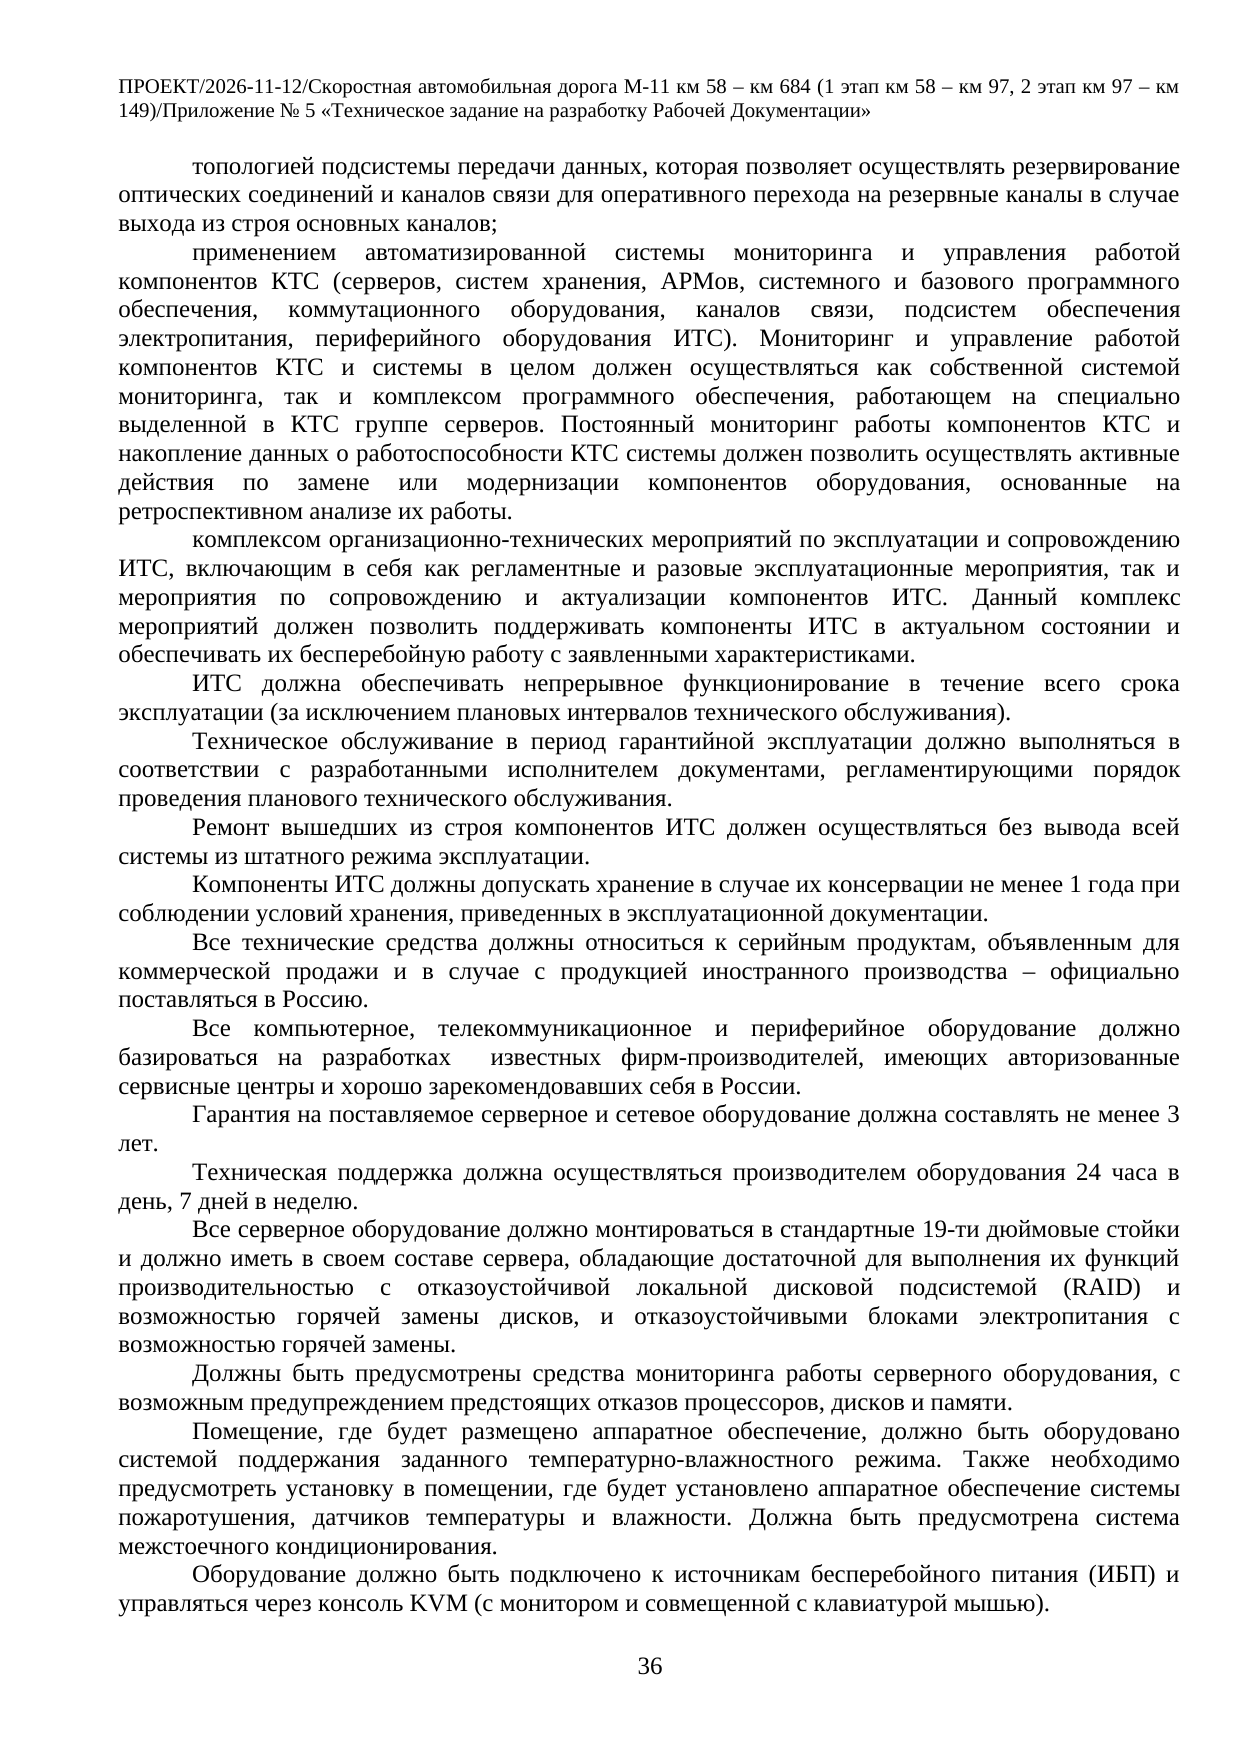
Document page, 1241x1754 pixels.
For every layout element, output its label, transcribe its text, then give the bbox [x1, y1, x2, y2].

text комплексом организационно-технических мероприятий по эксплуатации и сопровождению ИТС, включающим в себя как регламентные и разовые эксплуатационные мероприятия, так и мероприятия по сопровождению и актуализации компонентов ИТС. Данный комплекс мероприятий должен позволить поддерживать компоненты ИТС в актуальном состоянии и обеспечивать их бесперебойную работу с заявленными характеристиками. [118, 524, 1181, 668]
text Гарантия на поставляемое серверное и сетевое оборудование должна составлять не менее 3 лет. [118, 1099, 1181, 1157]
text Техническое обслуживание в период гарантийной эксплуатации должно выполняться в соответствии с разработанными исполнителем документами, регламентирующими порядок проведения планового технического обслуживания. [118, 726, 1181, 812]
text Техническая поддержка должна осуществляться производителем оборудования 24 часа в день, 7 дней в неделю. [118, 1157, 1181, 1214]
text Все компьютерное, телекоммуникационное и периферийное оборудование должно базироваться на разработках известных фирм-производителей, имеющих авторизованные сервисные центры и хорошо зарекомендовавших себя в России. [118, 1013, 1181, 1099]
text Все технические средства должны относиться к серийным продуктам, объявленным для коммерческой продажи и в случае с продукцией иностранного производства – официально поставляться в Россию. [118, 927, 1181, 1013]
text применением автоматизированной системы мониторинга и управления работой компонентов КТС (серверов, систем хранения, АРМов, системного и базового программного обеспечения, коммутационного оборудования, каналов связи, подсистем обеспечения электропитания, периферийного оборудования ИТС). Мониторинг и управление работой компонентов КТС и системы в целом должен осуществляться как собственной системой мониторинга, так и комплексом программного обеспечения, работающем на специально выделенной в КТС группе серверов. Постоянный мониторинг работы компонентов КТС и накопление данных о работоспособности КТС системы должен позволить осуществлять активные действия по замене или модернизации компонентов оборудования, основанные на ретроспективном анализе их работы. [118, 237, 1181, 524]
text Оборудование должно быть подключено к источникам бесперебойного питания (ИБП) и управляться через консоль KVM (с монитором и совмещенной с клавиатурой мышью). [118, 1559, 1181, 1617]
text топологией подсистемы передачи данных, которая позволяет осуществлять резервирование оптических соединений и каналов связи для оперативного перехода на резервные каналы в случае выхода из строя основных каналов; [118, 151, 1181, 237]
text ИТС должна обеспечивать непрерывное функционирование в течение всего срока эксплуатации (за исключением плановых интервалов технического обслуживания). [118, 668, 1181, 726]
text Компоненты ИТС должны допускать хранение в случае их консервации не менее 1 года при соблюдении условий хранения, приведенных в эксплуатационной документации. [118, 869, 1181, 927]
text Все серверное оборудование должно монтироваться в стандартные 19-ти дюймовые стойки и должно иметь в своем составе сервера, обладающие достаточной для выполнения их функций производительностью с отказоустойчивой локальной дисковой подсистемой (RAID) и возможностью горячей замены дисков, и отказоустойчивыми блоками электропитания с возможностью горячей замены. [118, 1214, 1181, 1358]
text Должны быть предусмотрены средства мониторинга работы серверного оборудования, с возможным предупреждением предстоящих отказов процессоров, дисков и памяти. [118, 1358, 1181, 1416]
text Ремонт вышедших из строя компонентов ИТС должен осуществляться без вывода всей системы из штатного режима эксплуатации. [118, 812, 1181, 869]
text Помещение, где будет размещено аппаратное обеспечение, должно быть оборудовано системой поддержания заданного температурно-влажностного режима. Также необходимо предусмотреть установку в помещении, где будет установлено аппаратное обеспечение системы пожаротушения, датчиков температуры и влажности. Должна быть предусмотрена система межстоечного кондиционирования. [118, 1416, 1181, 1559]
